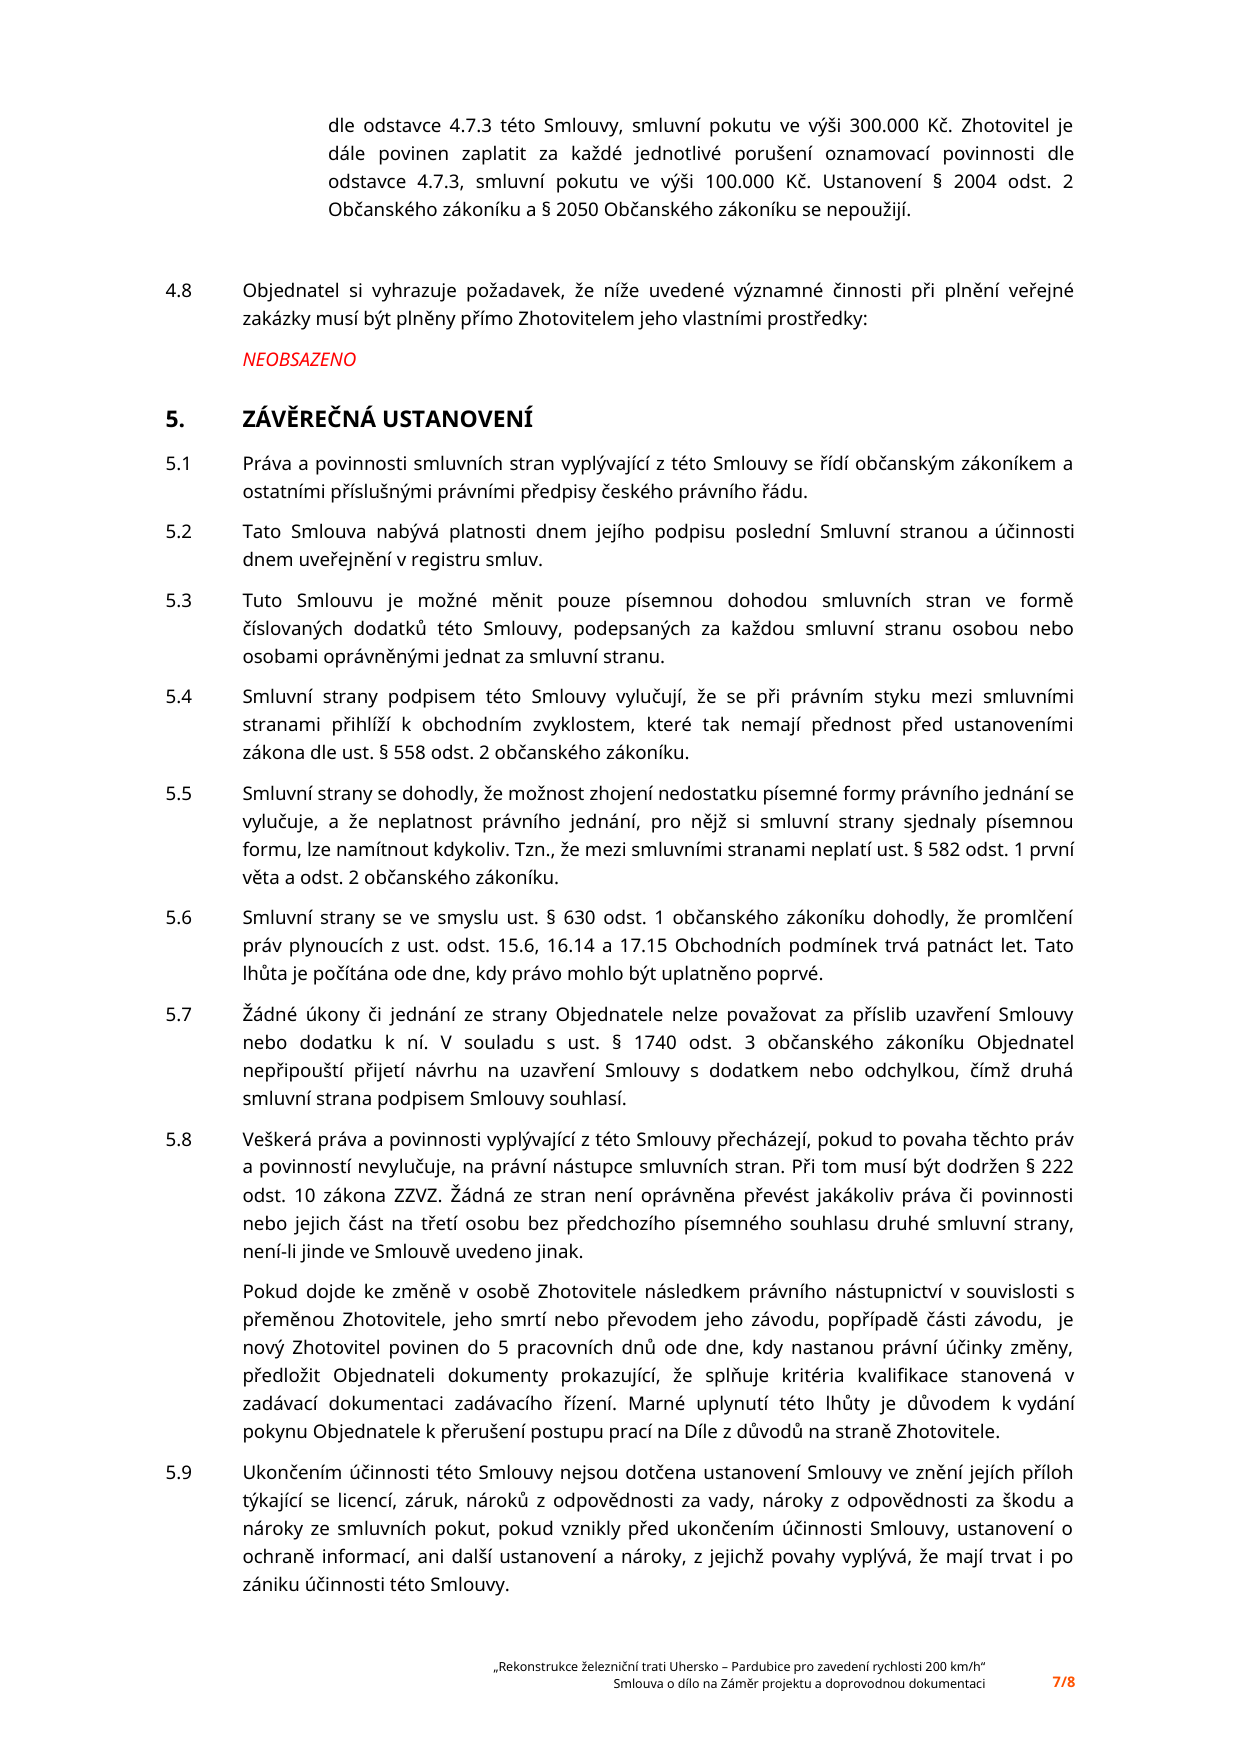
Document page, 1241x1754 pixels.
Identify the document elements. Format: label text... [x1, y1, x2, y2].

text Smluvní strany se ve smyslu ust. § 630 odst. 1 občanského zákoníku dohodly, že promlčení práv plynoucích z ust. odst. 15.6, 16.14 a 17.15 Obchodních podmínek trvá patnáct let. Tato lhůta je počítána ode dne, kdy právo mohlo být uplatněno poprvé. [165, 905, 1075, 986]
text Tuto Smlouvu je možné měnit pouze písemnou dohodou smluvních stran ve formě číslovaných dodatků této Smlouvy, podepsaných za každou smluvní stranu osobou nebo osobami oprávněnými jednat za smluvní stranu. [165, 587, 1075, 668]
text Veškerá práva a povinnosti vyplývající z této Smlouvy přecházejí, pokud to povaha těchto práv a povinností nevylučuje, na právní nástupce smluvních stran. Při tom musí být dodržen § 222 odst. 10 zákona ZZVZ. Žádná ze stran není oprávněna převést jakákoliv práva či povinnosti nebo jejich část na třetí osobu bez předchozího písemného souhlasu druhé smluvní strany, není-li jinde ve Smlouvě uvedeno jinak. [165, 1126, 1075, 1263]
text Tato Smlouva nabývá platnosti dnem jejího podpisu poslední Smluvní stranou a účinnosti dnem uveřejnění v registru smluv. [165, 518, 1075, 572]
list NEOBSAZENO [242, 346, 1075, 371]
text Práva a povinnosti smluvních stran vyplývající z této Smlouvy se řídí občanským zákoníkem a ostatními příslušnými právními předpisy českého právního řádu. [165, 450, 1075, 503]
text Smluvní strany se dohodly, že možnost zhojení nedostatku písemné formy právního jednání se vylučuje, a že neplatnost právního jednání, pro nějž si smluvní strany sjednaly písemnou formu, lze namítnout kdykoliv. Tzn., že mezi smluvními stranami neplatí ust. § 582 odst. 1 první věta a odst. 2 občanského zákoníku. [165, 780, 1075, 890]
text ZÁVĚREČNÁ USTANOVENÍ [165, 403, 1075, 434]
text Ukončením účinnosti této Smlouvy nejsou dotčena ustanovení Smlouvy ve znění jejích příloh týkající se licencí, záruk, nároků z odpovědnosti za vady, nároky z odpovědnosti za škodu a nároky ze smluvních pokut, pokud vznikly před ukončením účinnosti Smlouvy, ustanovení o ochraně informací, ani další ustanovení a nároky, z jejichž povahy vyplývá, že mají trvat i po zániku účinnosti této Smlouvy. [165, 1459, 1075, 1597]
text Smluvní strany podpisem této Smlouvy vylučují, že se při právním styku mezi smluvními stranami přihlíží k obchodním zvyklostem, které tak nemají přednost před ustanoveními zákona dle ust. § 558 odst. 2 občanského zákoníku. [165, 683, 1075, 765]
text Žádné úkony či jednání ze strany Objednatele nelze považovat za příslib uzavření Smlouvy nebo dodatku k ní. V souladu s ust. § 1740 odst. 3 občanského zákoníku Objednatel nepřipouští přijetí návrhu na uzavření Smlouvy s dodatkem nebo odchylkou, čímž druhá smluvní strana podpisem Smlouvy souhlasí. [165, 1001, 1075, 1111]
text Objednatel si vyhrazuje požadavek, že níže uvedené významné činnosti při plnění veřejné zakázky musí být plněny přímo Zhotovitelem jeho vlastními prostředky: [165, 277, 1075, 331]
list Pokud dojde ke změně v osobě Zhotovitele následkem právního nástupnictví v souvislosti s přeměnou Zhotovitele, jeho smrtí nebo převodem jeho závodu, popřípadě části závodu, je nový Zhotovitel povinen do 5 pracovních dnů ode dne, kdy nastanou právní účinky změny, předložit Objednateli dokumenty prokazující, že splňuje kritéria kvalifikace stanovená v zadávací dokumentaci zadávacího řízení. Marné uplynutí této lhůty je důvodem k vydání pokynu Objednatele k přerušení postupu prací na Díle z důvodů na straně Zhotovitele. [242, 1278, 1075, 1444]
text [254, 112, 1075, 222]
